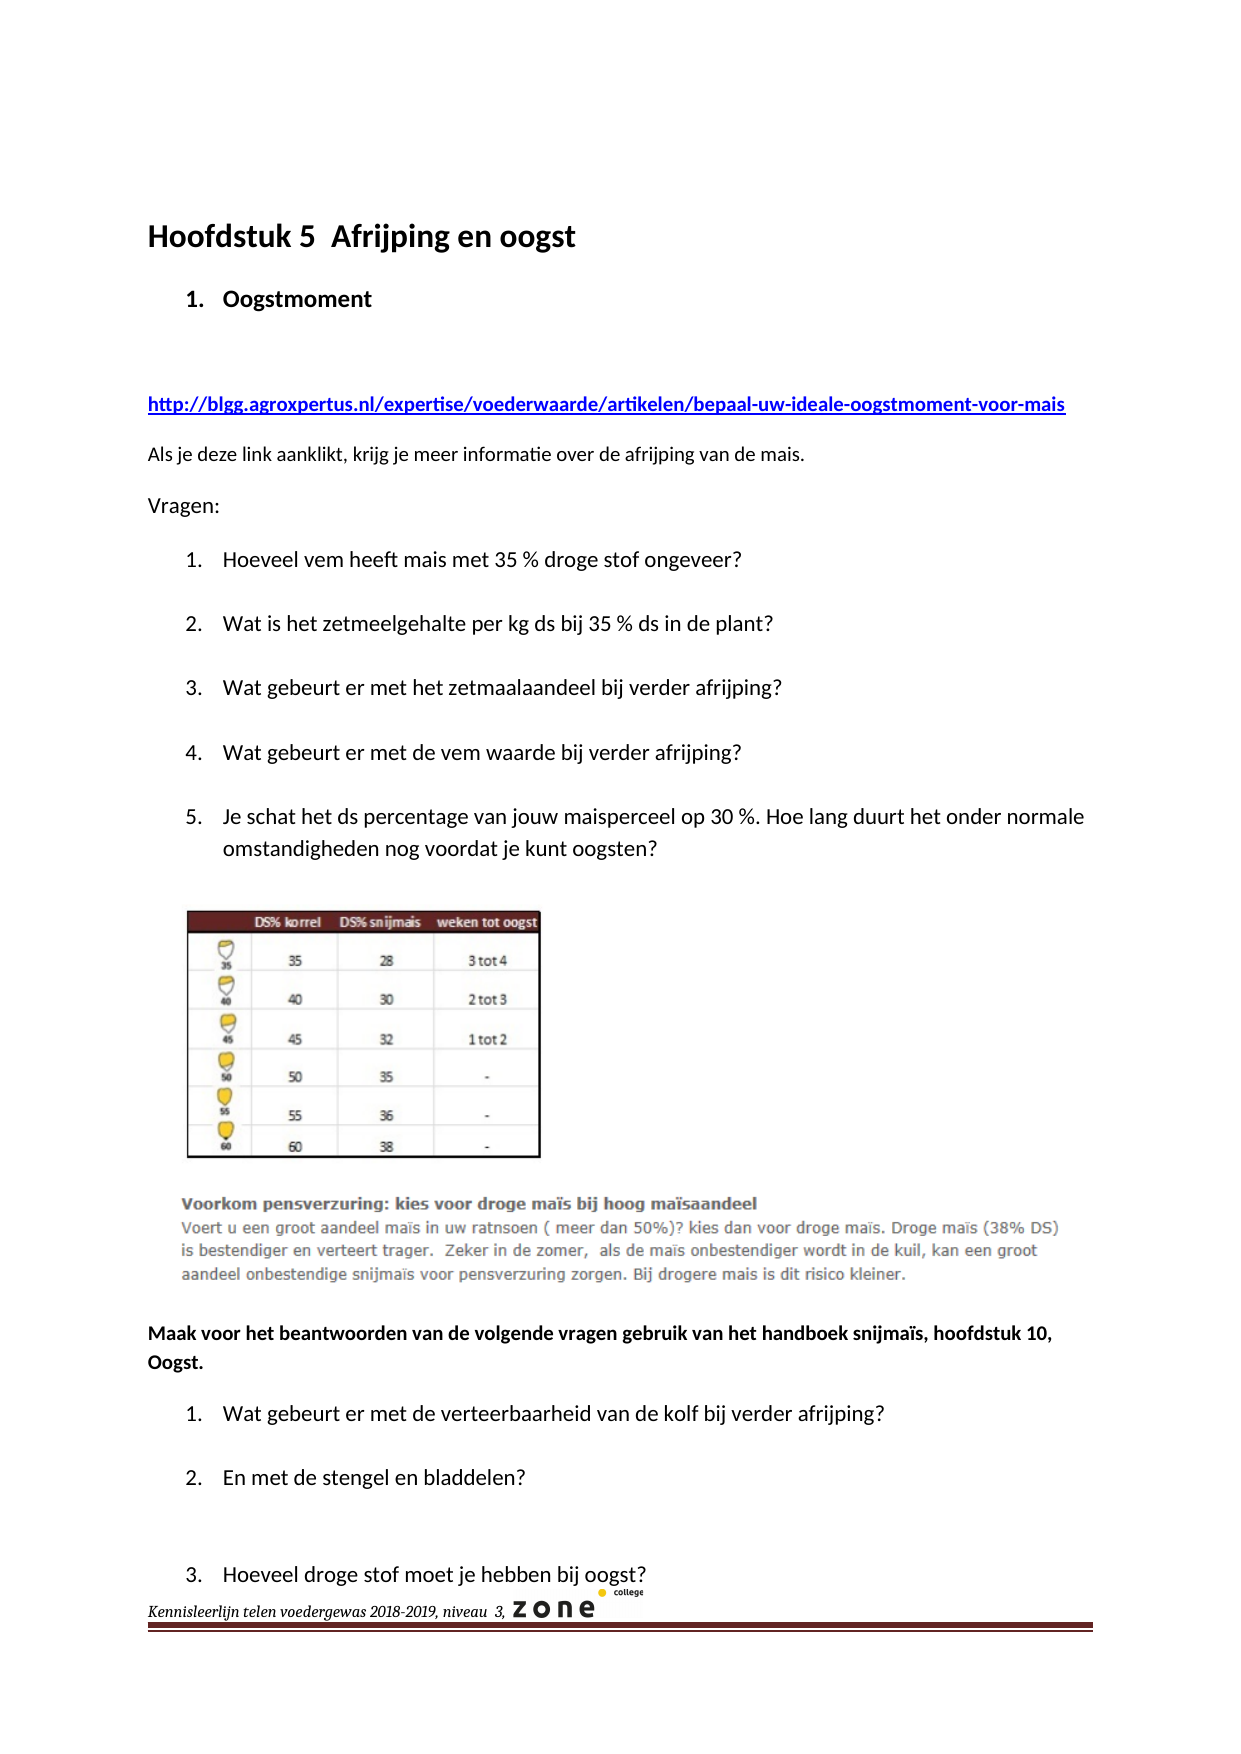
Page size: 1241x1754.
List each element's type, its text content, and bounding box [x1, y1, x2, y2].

text Als je deze link aanklikt, krijg je meer informatie over de afrijping van de mais. [148, 442, 1093, 467]
list Wat gebeurt er met het zetmaalaandeel bij verder afrijping? [185, 673, 1093, 701]
list Je schat het ds percentage van jouw maisperceel op 30 %. Hoe lang duurt het onder normale omstandigheden nog voordat je kunt oogsten? [185, 802, 1093, 862]
picture [147, 887, 1093, 1295]
list Wat gebeurt er met de verteerbaarheid van de kolf bij verder afrijping? [185, 1399, 1093, 1427]
list Oogstmoment [185, 283, 1093, 313]
picture [513, 1589, 644, 1618]
list Wat gebeurt er met de vem waarde bij verder afrijping? [185, 738, 1093, 766]
text Maak voor het beantwoorden van de volgende vragen gebruik van het handboek snijmaïs, hoofdstuk 10, Oogst. [148, 1320, 1093, 1374]
list Hoeveel vem heeft mais met 35 % droge stof ongeveer? [185, 545, 1093, 573]
text Vragen: [148, 492, 1093, 520]
list En met de stengel en bladdelen? [185, 1463, 1093, 1491]
text http://blgg.agroxpertus.nl/expertise/voederwaarde/artikelen/bepaal-uw-ideale-oogstmoment-voor-mais [148, 392, 1093, 417]
list Hoeveel droge stof moet je hebben bij oogst? [185, 1560, 1093, 1588]
text Hoofdstuk 5 Afrijping en oogst [148, 215, 1093, 256]
list Wat is het zetmeelgehalte per kg ds bij 35 % ds in de plant? [185, 609, 1093, 637]
